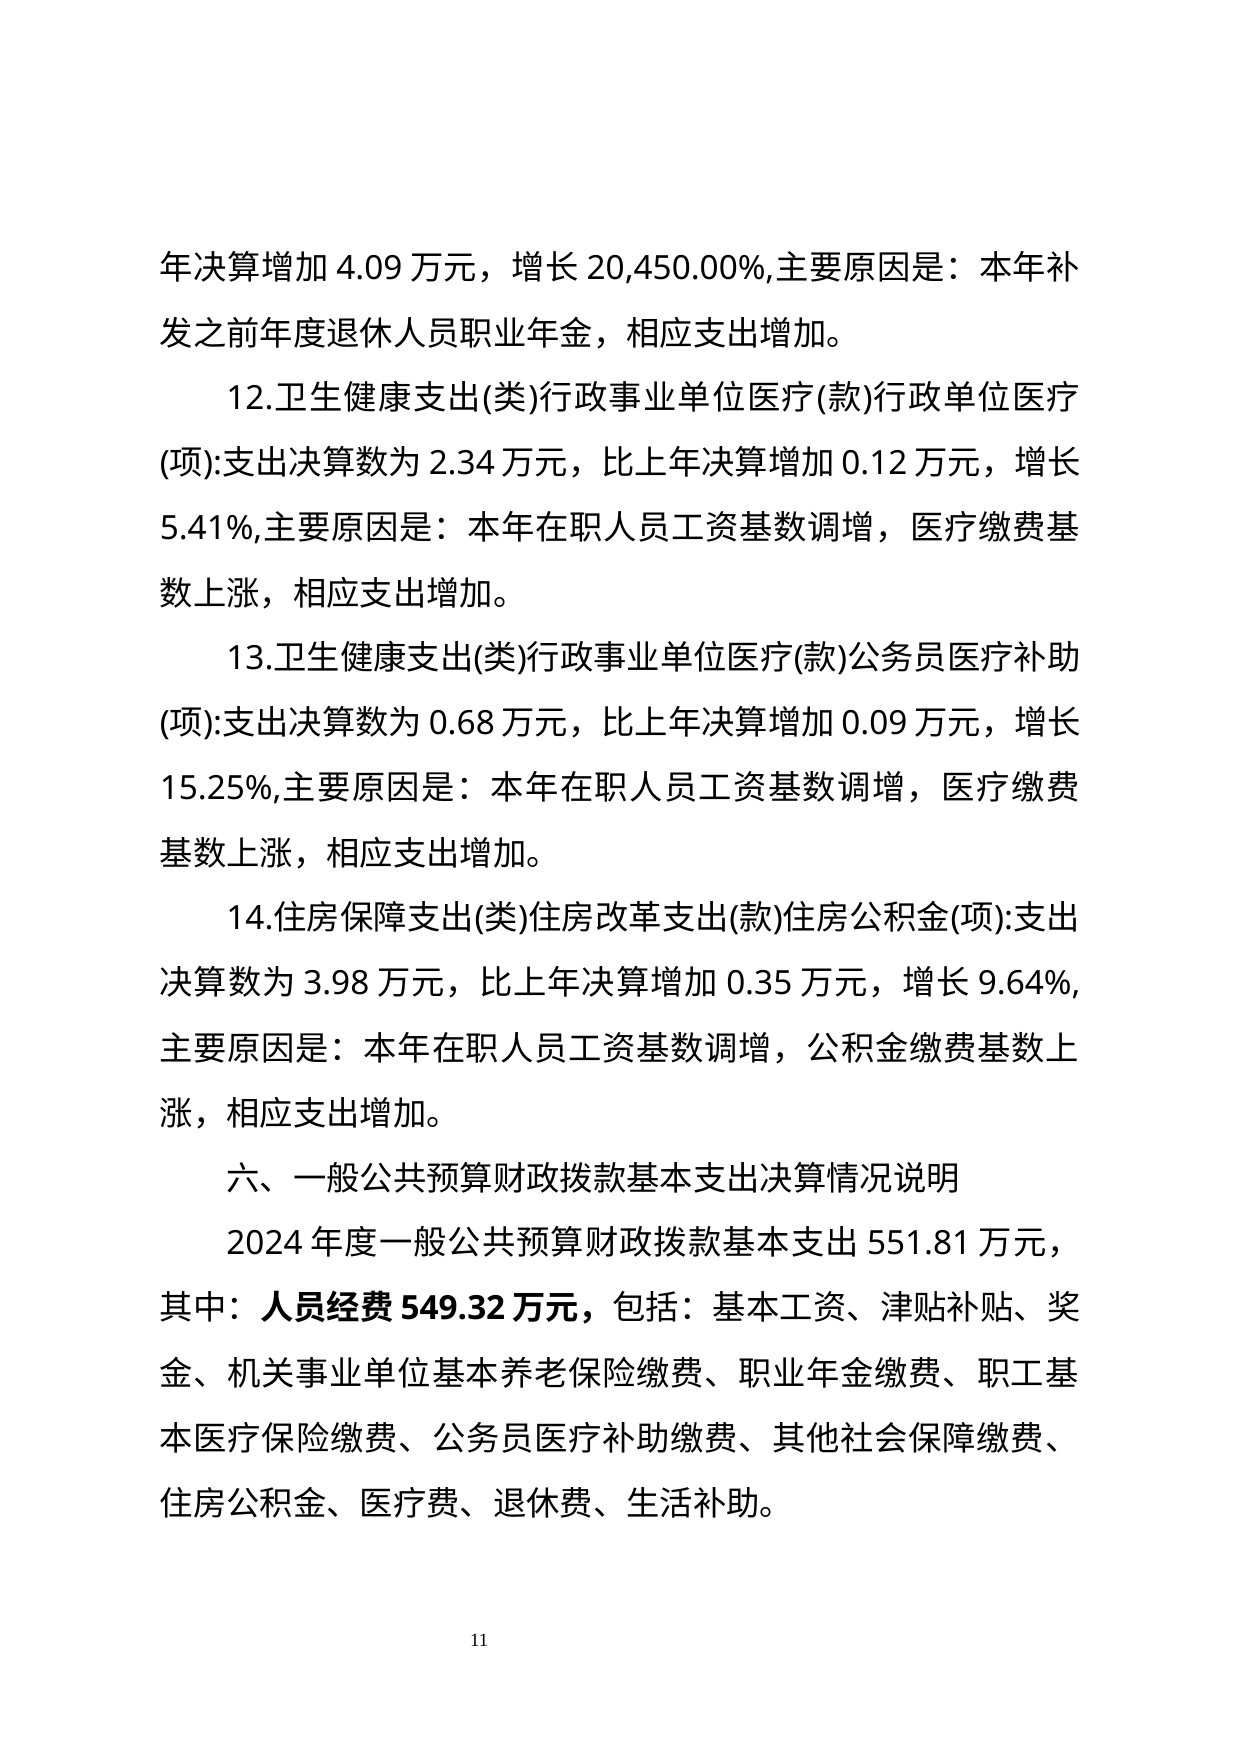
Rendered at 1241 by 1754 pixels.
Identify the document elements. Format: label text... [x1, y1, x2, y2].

text 13.卫生健康支出(类)行政事业单位医疗(款)公务员医疗补助(项):支出决算数为0.68万元，比上年决算增加0.09万元，增长15.25%,主要原因是：本年在职人员工资基数调增，医疗缴费基数上涨，相应支出增加。 [159, 623, 1081, 883]
text 14.住房保障支出(类)住房改革支出(款)住房公积金(项):支出决算数为3.98万元，比上年决算增加0.35万元，增长9.64%,主要原因是：本年在职人员工资基数调增，公积金缴费基数上涨，相应支出增加。 [159, 883, 1081, 1143]
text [159, 233, 1081, 363]
text 12.卫生健康支出(类)行政事业单位医疗(款)行政单位医疗(项):支出决算数为2.34万元，比上年决算增加0.12万元，增长5.41%,主要原因是：本年在职人员工资基数调增，医疗缴费基数上涨，相应支出增加。 [159, 363, 1081, 623]
text 2024年度一般公共预算财政拨款基本支出551.81万元，其中：人员经费549.32万元，包括：基本工资、津贴补贴、奖金、机关事业单位基本养老保险缴费、职业年金缴费、职工基本医疗保险缴费、公务员医疗补助缴费、其他社会保障缴费、住房公积金、医疗费、退休费、生活补助。 [159, 1208, 1081, 1533]
text 六、一般公共预算财政拨款基本支出决算情况说明 [159, 1143, 1081, 1208]
